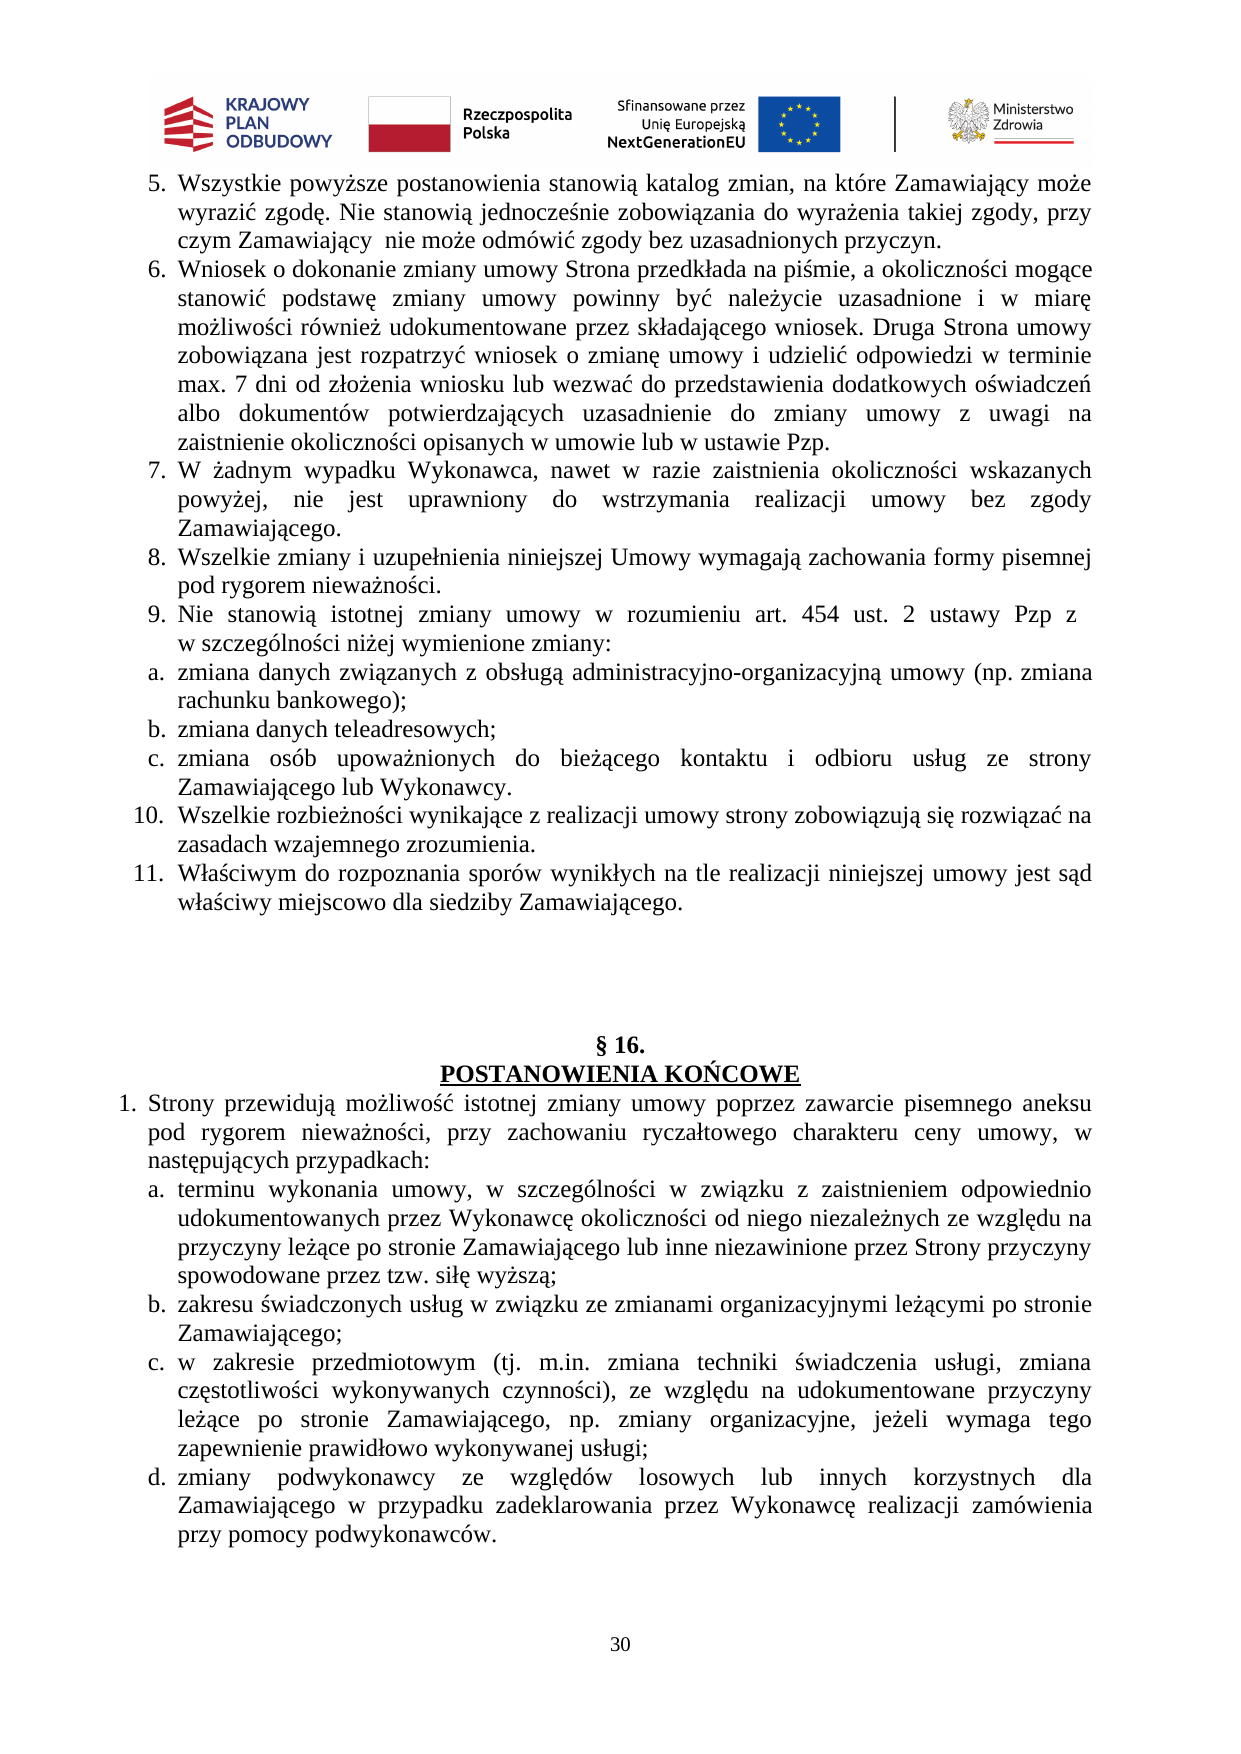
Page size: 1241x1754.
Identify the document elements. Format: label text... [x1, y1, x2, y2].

list Właściwym do rozpoznania sporów wynikłych na tle realizacji niniejszej umowy jest sąd właściwy miejscowo dla siedziby Zamawiającego. [133, 858, 1092, 916]
text POSTANOWIENIA KOŃCOWE [148, 1059, 1092, 1088]
text § 16. [148, 1031, 1092, 1059]
list Nie stanowią istotnej zmiany umowy w rozumieniu art. 454 ust. 2 ustawy Pzp z w szczególności niżej wymienione zmiany: [148, 599, 1092, 657]
list zmiana danych związanych z obsługą administracyjno-organizacyjną umowy (np. zmiana rachunku bankowego); [148, 657, 1092, 714]
list Wniosek o dokonanie zmiany umowy Strona przedkłada na piśmie, a okoliczności mogące stanowić podstawę zmiany umowy powinny być należycie uzasadnione i w miarę możliwości również udokumentowane przez składającego wniosek. Druga Strona umowy zobowiązana jest rozpatrzyć wniosek o zmianę umowy i udzielić odpowiedzi w terminie max. 7 dni od złożenia wniosku lub wezwać do przedstawienia dodatkowych oświadczeń albo dokumentów potwierdzających uzasadnienie do zmiany umowy z uwagi na zaistnienie okoliczności opisanych w umowie lub w ustawie Pzp. [148, 254, 1092, 456]
list terminu wykonania umowy, w szczególności w związku z zaistnieniem odpowiednio udokumentowanych przez Wykonawcę okoliczności od niego niezależnych ze względu na przyczyny leżące po stronie Zamawiającego lub inne niezawinione przez Strony przyczyny spowodowane przez tzw. siłę wyższą; [148, 1174, 1092, 1289]
list Wszystkie powyższe postanowienia stanowią katalog zmian, na które Zamawiający może wyrazić zgodę. Nie stanowią jednocześnie zobowiązania do wyrażenia takiej zgody, przy czym Zamawiający nie może odmówić zgody bez uzasadnionych przyczyn. [148, 169, 1092, 254]
list w zakresie przedmiotowym (tj. m.in. zmiana techniki świadczenia usługi, zmiana częstotliwości wykonywanych czynności), ze względu na udokumentowane przyczyny leżące po stronie Zamawiającego, np. zmiany organizacyjne, jeżeli wymaga tego zapewnienie prawidłowo wykonywanej usługi; [148, 1347, 1092, 1462]
list zmiany podwykonawcy ze względów losowych lub innych korzystnych dla Zamawiającego w przypadku zadeklarowania przez Wykonawcę realizacji zamówienia przy pomocy podwykonawców. [148, 1462, 1092, 1548]
list zmiana osób upoważnionych do bieżącego kontaktu i odbioru usług ze strony Zamawiającego lub Wykonawcy. [148, 743, 1092, 801]
list zakresu świadczonych usług w związku ze zmianami organizacyjnymi leżącymi po stronie Zamawiającego; [148, 1289, 1092, 1347]
list Wszelkie rozbieżności wynikające z realizacji umowy strony zobowiązują się rozwiązać na zasadach wzajemnego zrozumienia. [133, 801, 1092, 858]
list Wszelkie zmiany i uzupełnienia niniejszej Umowy wymagają zachowania formy pisemnej pod rygorem nieważności. [148, 542, 1092, 599]
picture [147, 73, 1093, 169]
list W żadnym wypadku Wykonawca, nawet w razie zaistnienia okoliczności wskazanych powyżej, nie jest uprawniony do wstrzymania realizacji umowy bez zgody Zamawiającego. [148, 456, 1092, 542]
list Strony przewidują możliwość istotnej zmiany umowy poprzez zawarcie pisemnego aneksu pod rygorem nieważności, przy zachowaniu ryczałtowego charakteru ceny umowy, w następujących przypadkach: [118, 1088, 1092, 1174]
list zmiana danych teleadresowych; [148, 714, 1092, 743]
